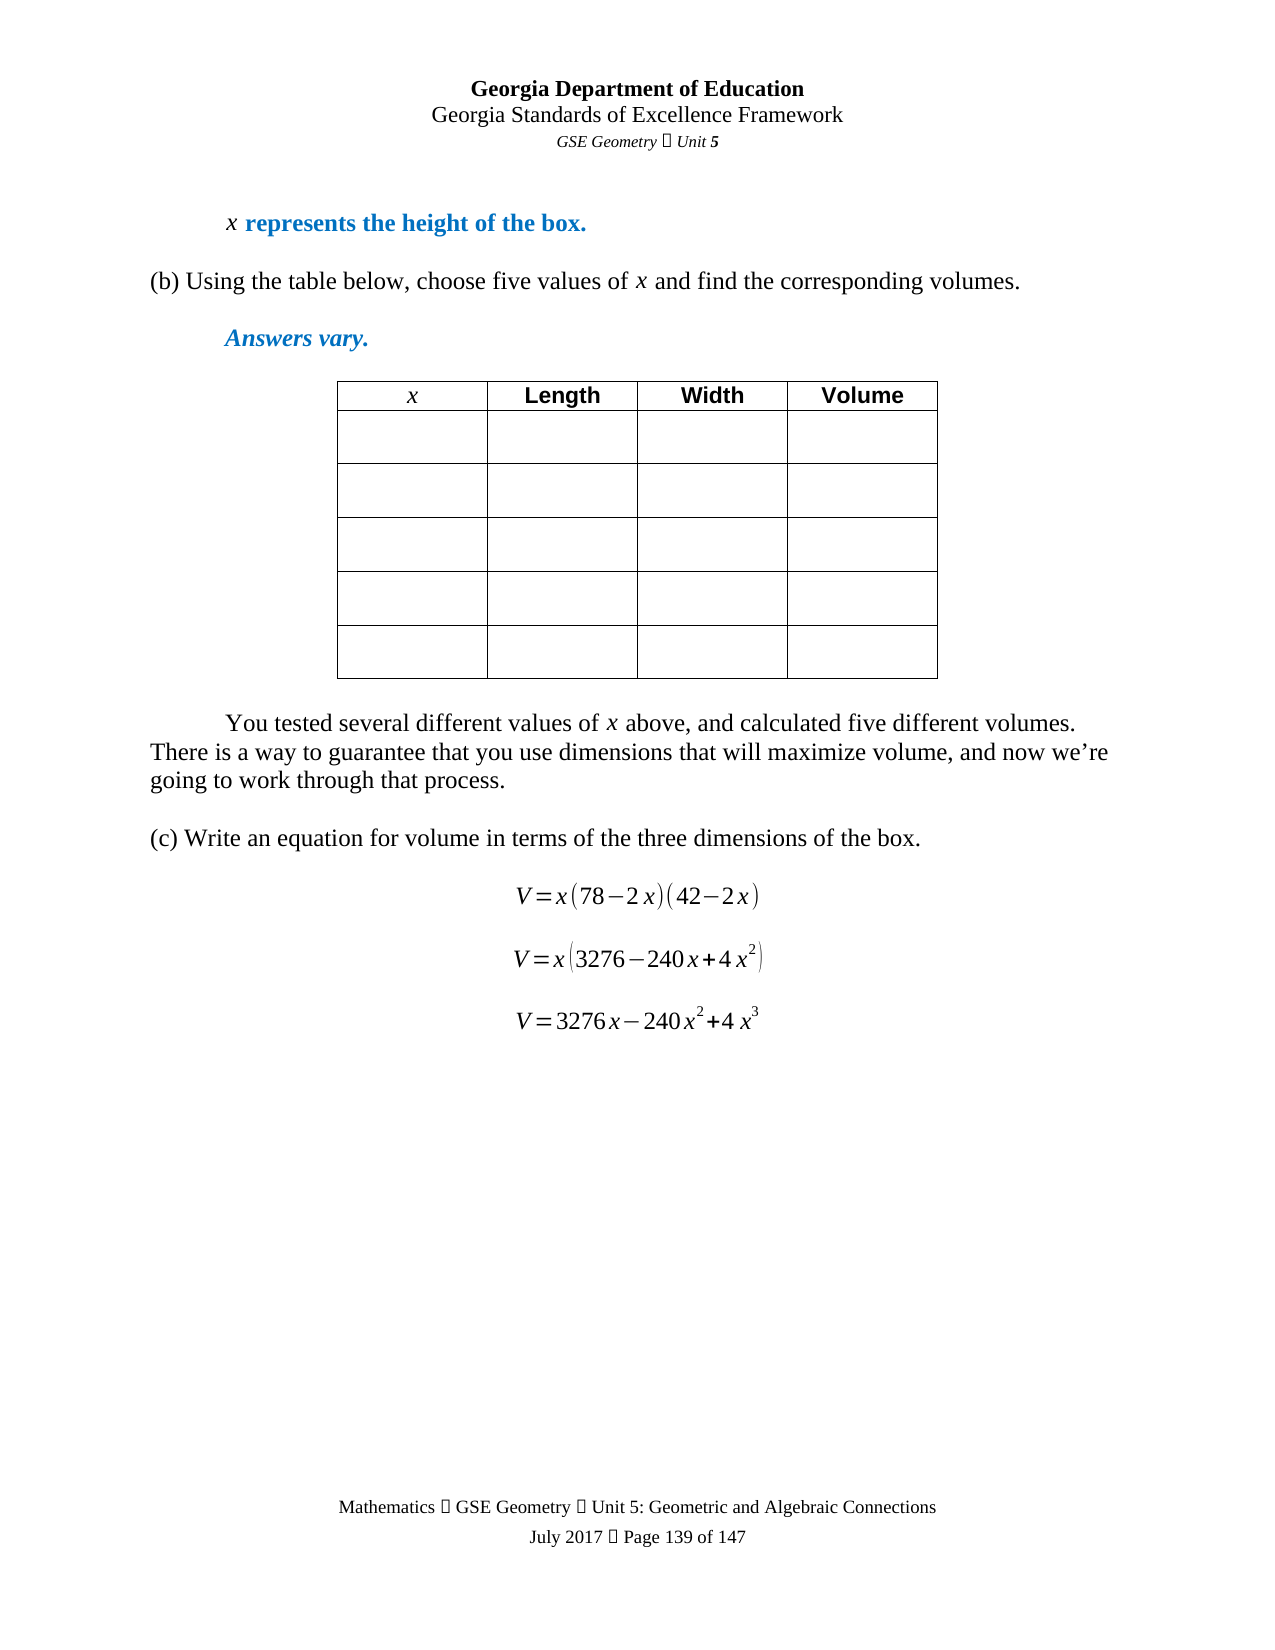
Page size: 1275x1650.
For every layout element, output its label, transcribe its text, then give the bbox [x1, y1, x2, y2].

table_cell [488, 518, 637, 571]
table_cell [638, 572, 787, 624]
table_cell [788, 464, 937, 517]
table_header Width [638, 382, 787, 409]
table_cell [788, 518, 937, 571]
table_header [338, 382, 487, 409]
table_cell [338, 626, 487, 678]
table_cell [488, 572, 637, 624]
table_cell [788, 626, 937, 678]
table_cell [638, 518, 787, 571]
table_cell [638, 411, 787, 463]
table_cell [638, 464, 787, 517]
table_cell [338, 572, 487, 624]
table_cell [338, 411, 487, 463]
text You tested several different values of above, and calculated five different volumes. There is a way to guarantee that you use dimensions that will maximize volume, and now we’re going to work through that process. [150, 708, 1125, 794]
table_cell [638, 626, 787, 678]
text (b) Using the table below, choose five values of and find the corresponding volumes. [150, 266, 1125, 294]
table_cell [488, 626, 637, 678]
text Answers vary. [150, 323, 1125, 352]
table_cell [788, 572, 937, 624]
table_cell [338, 518, 487, 571]
table_cell [488, 464, 637, 517]
text (c) Write an equation for volume in terms of the three dimensions of the box. [150, 823, 1125, 852]
table_cell [338, 464, 487, 517]
table_cell [788, 411, 937, 463]
table_cell [488, 411, 637, 463]
text represents the height of the box. [150, 208, 1125, 237]
table_header Length [488, 382, 637, 409]
table_header Volume [788, 382, 937, 409]
